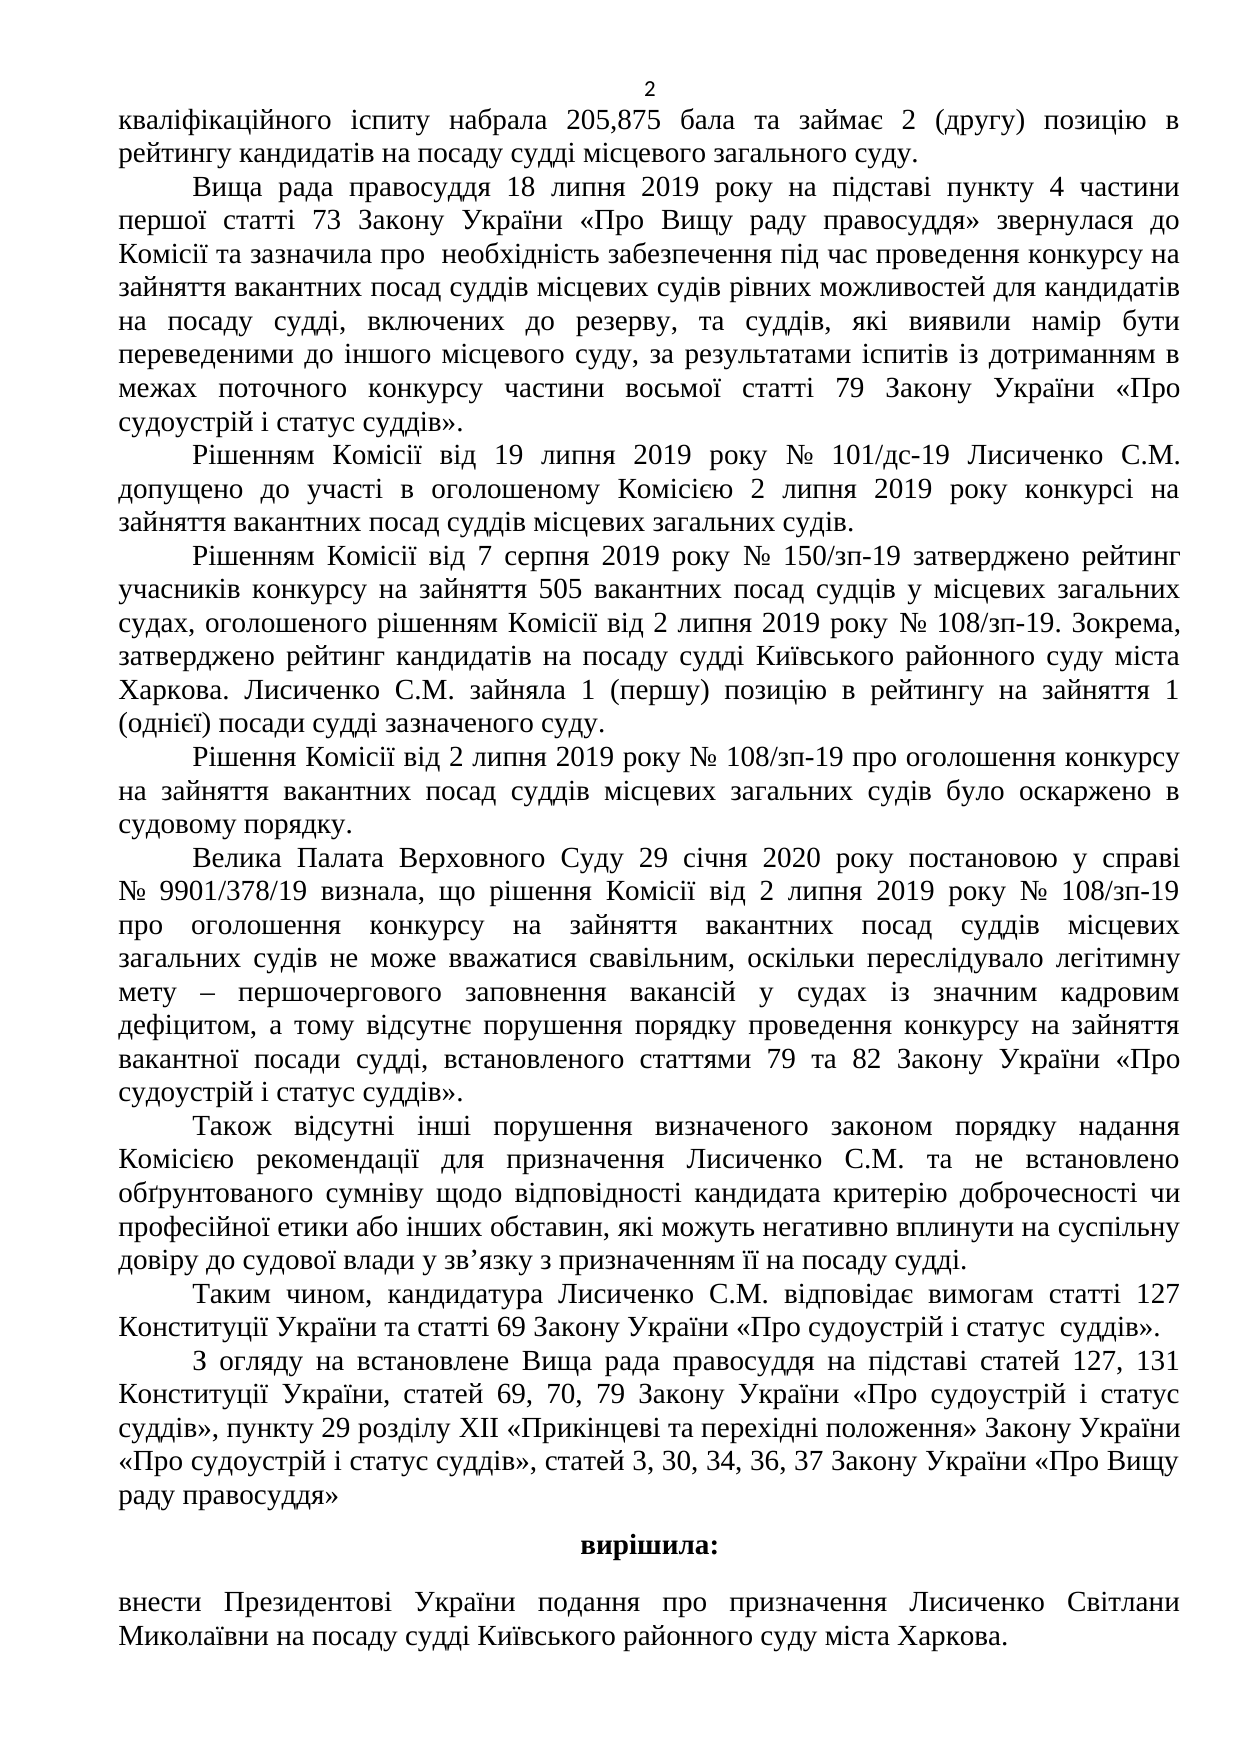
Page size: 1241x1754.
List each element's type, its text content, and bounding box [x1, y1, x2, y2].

text Рішенням Комісії від 19 липня 2019 року № 101/дс-19 Лисиченко С.М. допущено до участі в оголошеному Комісією 2 липня 2019 року конкурсі на зайняття вакантних посад суддів місцевих загальних судів. [118, 437, 1181, 538]
text Таким чином, кандидатура Лисиченко С.М. відповідає вимогам статті 127 Конституції України та статті 69 Закону України «Про судоустрій і статус суддів». [118, 1276, 1181, 1343]
text Також відсутні інші порушення визначеного законом порядку надання Комісією рекомендації для призначення Лисиченко С.М. та не встановлено обґрунтованого сумніву щодо відповідності кандидата критерію доброчесності чи професійної етики або інших обставин, які можуть негативно вплинути на суспільну довіру до судової влади у зв’язку з призначенням її на посаду судді. [118, 1108, 1181, 1276]
text внести Президентові України подання про призначення Лисиченко Світлани Миколаївни на посаду судді Київського районного суду міста Харкова. [118, 1584, 1181, 1652]
text Рішення Комісії від 2 липня 2019 року № 108/зп-19 про оголошення конкурсу на зайняття вакантних посад суддів місцевих загальних судів було оскаржено в судовому порядку. [118, 739, 1181, 840]
text Велика Палата Верховного Суду 29 січня 2020 року постановою у справі № 9901/378/19 визнала, що рішення Комісії від 2 липня 2019 року № 108/зп-19 про оголошення конкурсу на зайняття вакантних посад суддів місцевих загальних судів не може вважатися свавільним, оскільки переслідувало легітимну мету – першочергового заповнення вакансій у судах із значним кадровим дефіцитом, а тому відсутнє порушення порядку проведення конкурсу на зайняття вакантної посади судді, встановленого статтями 79 та 82 Закону України «Про судоустрій і статус суддів». [118, 840, 1181, 1108]
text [118, 102, 1181, 169]
text З огляду на встановлене Вища рада правосуддя на підставі статей 127, 131 Конституції України, статей 69, 70, 79 Закону України «Про судоустрій і статус суддів», пункту 29 розділу XII «Прикінцеві та перехідні положення» Закону України «Про судоустрій і статус суддів», статей 3, 30, 34, 36, 37 Закону України «Про Вищу раду правосуддя» [118, 1343, 1181, 1511]
text Вища рада правосуддя 18 липня 2019 року на підставі пункту 4 частини першої статті 73 Закону України «Про Вищу раду правосуддя» звернулася до Комісії та зазначила про необхідність забезпечення під час проведення конкурсу на зайняття вакантних посад суддів місцевих судів рівних можливостей для кандидатів на посаду судді, включених до резерву, та суддів, які виявили намір бути переведеними до іншого місцевого суду, за результатами іспитів із дотриманням в межах поточного конкурсу частини восьмої статті 79 Закону України «Про судоустрій і статус суддів». [118, 169, 1181, 437]
text Рішенням Комісії від 7 серпня 2019 року № 150/зп-19 затверджено рейтинг учасників конкурсу на зайняття 505 вакантних посад судців у місцевих загальних судах, оголошеного рішенням Комісії від 2 липня 2019 року № 108/зп-19. Зокрема, затверджено рейтинг кандидатів на посаду судді Київського районного суду міста Харкова. Лисиченко С.М. зайняла 1 (першу) позицію в рейтингу на зайняття 1 (однієї) посади судді зазначеного суду. [118, 538, 1181, 739]
text вирішила: [118, 1527, 1181, 1561]
